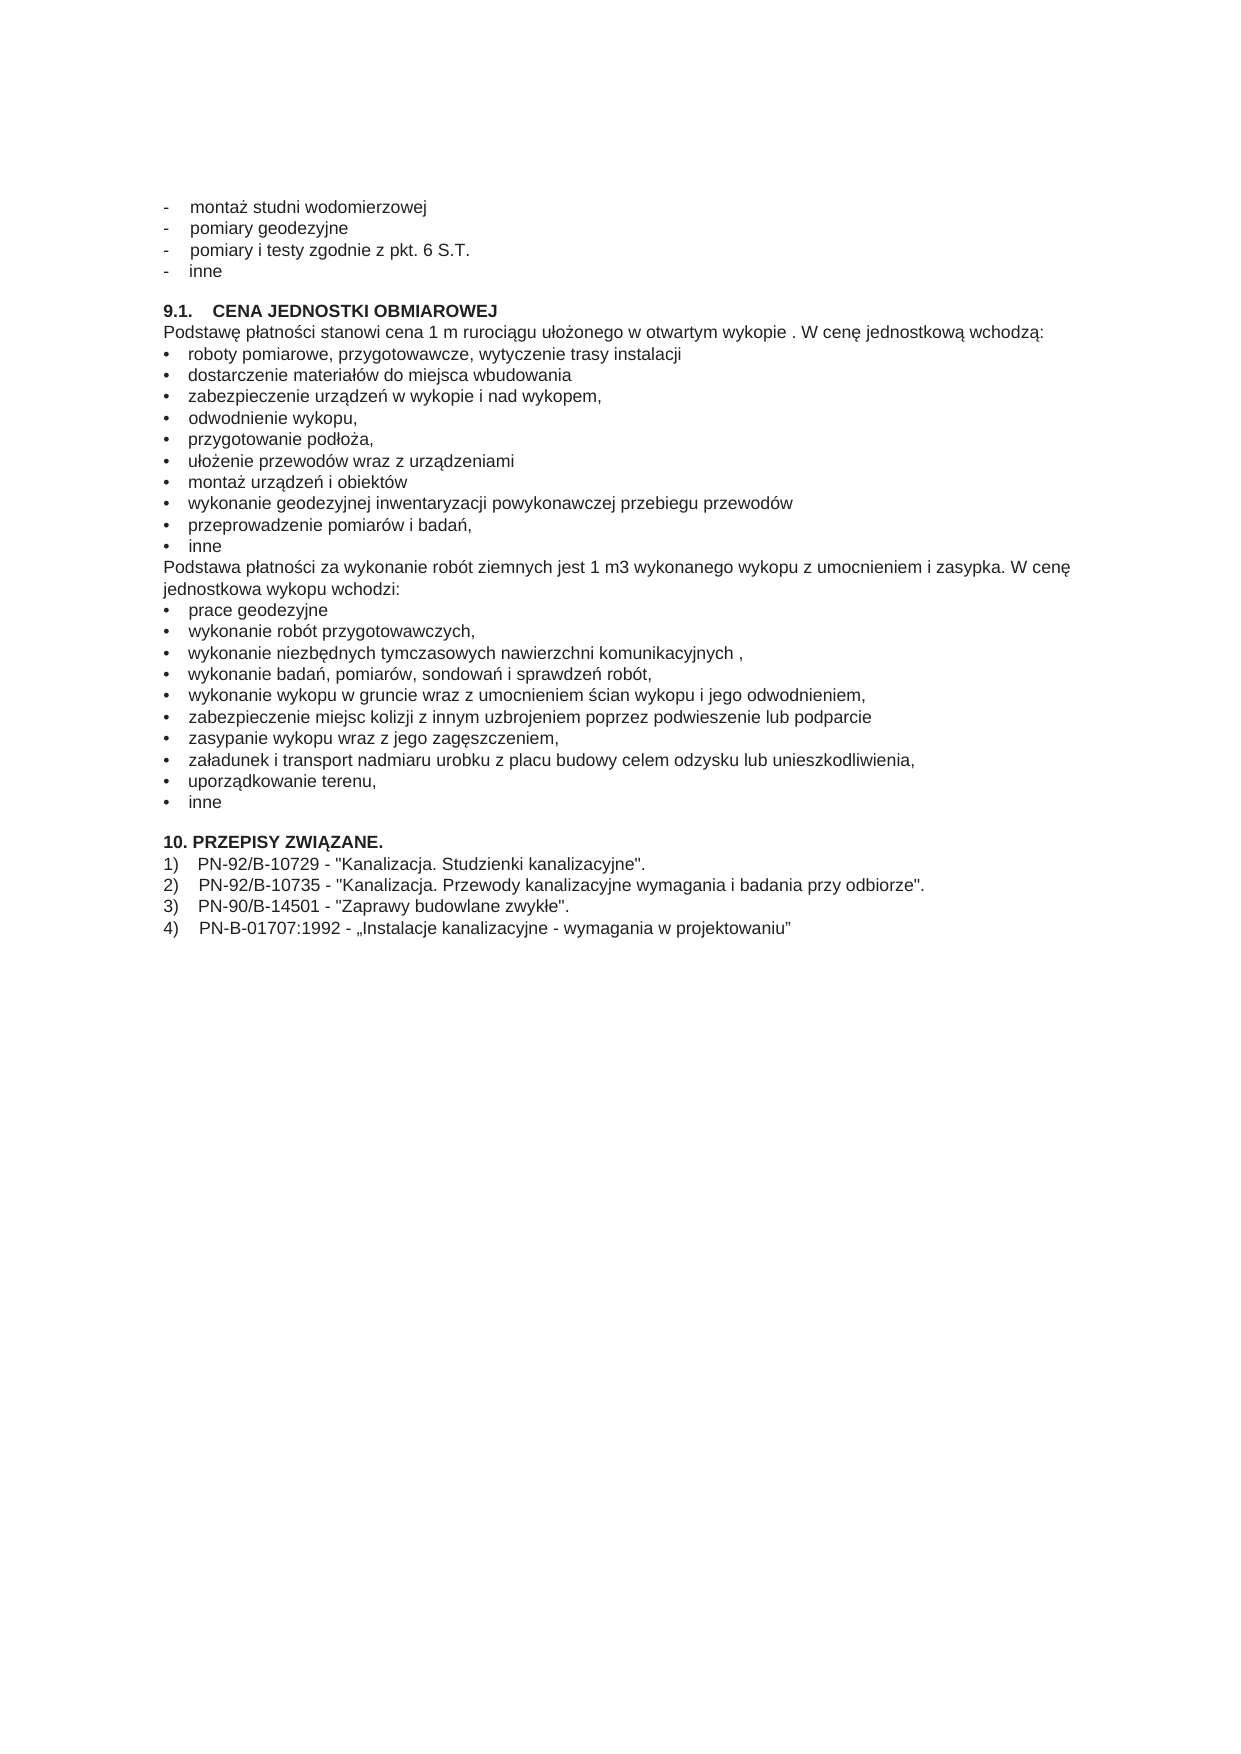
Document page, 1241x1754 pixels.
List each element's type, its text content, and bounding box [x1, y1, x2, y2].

text Podstawę płatności stanowi cena 1 m rurociągu ułożonego w otwartym wykopie . W cenę jednostkową wchodzą: [163, 322, 1165, 343]
list wykonanie badań, pomiarów, sondowań i sprawdzeń robót, [163, 664, 1165, 684]
list inne [163, 792, 1165, 812]
list prace geodezyjne [163, 600, 1165, 620]
list inne [163, 536, 1165, 556]
list PN-92/B-10735 - "Kanalizacja. Przewody kanalizacyjne wymagania i badania przy odbiorze". [163, 875, 1165, 895]
list uporządkowanie terenu, [163, 771, 1165, 791]
list wykonanie niezbędnych tymczasowych nawierzchni komunikacyjnych , [163, 642, 1165, 663]
list roboty pomiarowe, przygotowawcze, wytyczenie trasy instalacji [163, 343, 1165, 364]
list montaż urządzeń i obiektów [163, 472, 1165, 492]
list przygotowanie podłoża, [163, 429, 1165, 449]
list montaż studni wodomierzowej [163, 197, 1165, 217]
text Podstawa płatności za wykonanie robót ziemnych jest 1 m3 wykonanego wykopu z umocnieniem i zasypka. W cenę jednostkowa wykopu wchodzi: [163, 557, 1165, 599]
list PN-92/B-10729 - "Kanalizacja. Studzienki kanalizacyjne". [163, 853, 1165, 874]
list załadunek i transport nadmiaru urobku z placu budowy celem odzysku lub unieszkodliwienia, [163, 749, 1165, 770]
list zabezpieczenie miejsc kolizji z innym uzbrojeniem poprzez podwieszenie lub podparcie [163, 707, 1165, 727]
list ułożenie przewodów wraz z urządzeniami [163, 450, 1165, 471]
list pomiary geodezyjne [163, 218, 1165, 238]
list dostarczenie materiałów do miejsca wbudowania [163, 365, 1165, 385]
list wykonanie wykopu w gruncie wraz z umocnieniem ścian wykopu i jego odwodnieniem, [163, 685, 1165, 706]
list inne [163, 261, 1165, 281]
list PN-B-01707:1992 - „Instalacje kanalizacyjne - wymagania w projektowaniu” [163, 917, 1165, 938]
list przeprowadzenie pomiarów i badań, [163, 514, 1165, 535]
list zasypanie wykopu wraz z jego zagęszczeniem, [163, 728, 1165, 748]
list PN-90/B-14501 - "Zaprawy budowlane zwykłe". [163, 896, 1165, 917]
list wykonanie geodezyjnej inwentaryzacji powykonawczej przebiegu przewodów [163, 493, 1165, 513]
list zabezpieczenie urządzeń w wykopie i nad wykopem, [163, 386, 1165, 407]
list CENA JEDNOSTKI OBMIAROWEJ [163, 301, 1165, 321]
text 10. PRZEPISY ZWIĄZANE. [163, 832, 1165, 852]
list odwodnienie wykopu, [163, 408, 1165, 428]
list wykonanie robót przygotowawczych, [163, 621, 1165, 642]
list pomiary i testy zgodnie z pkt. 6 S.T. [163, 239, 1165, 260]
